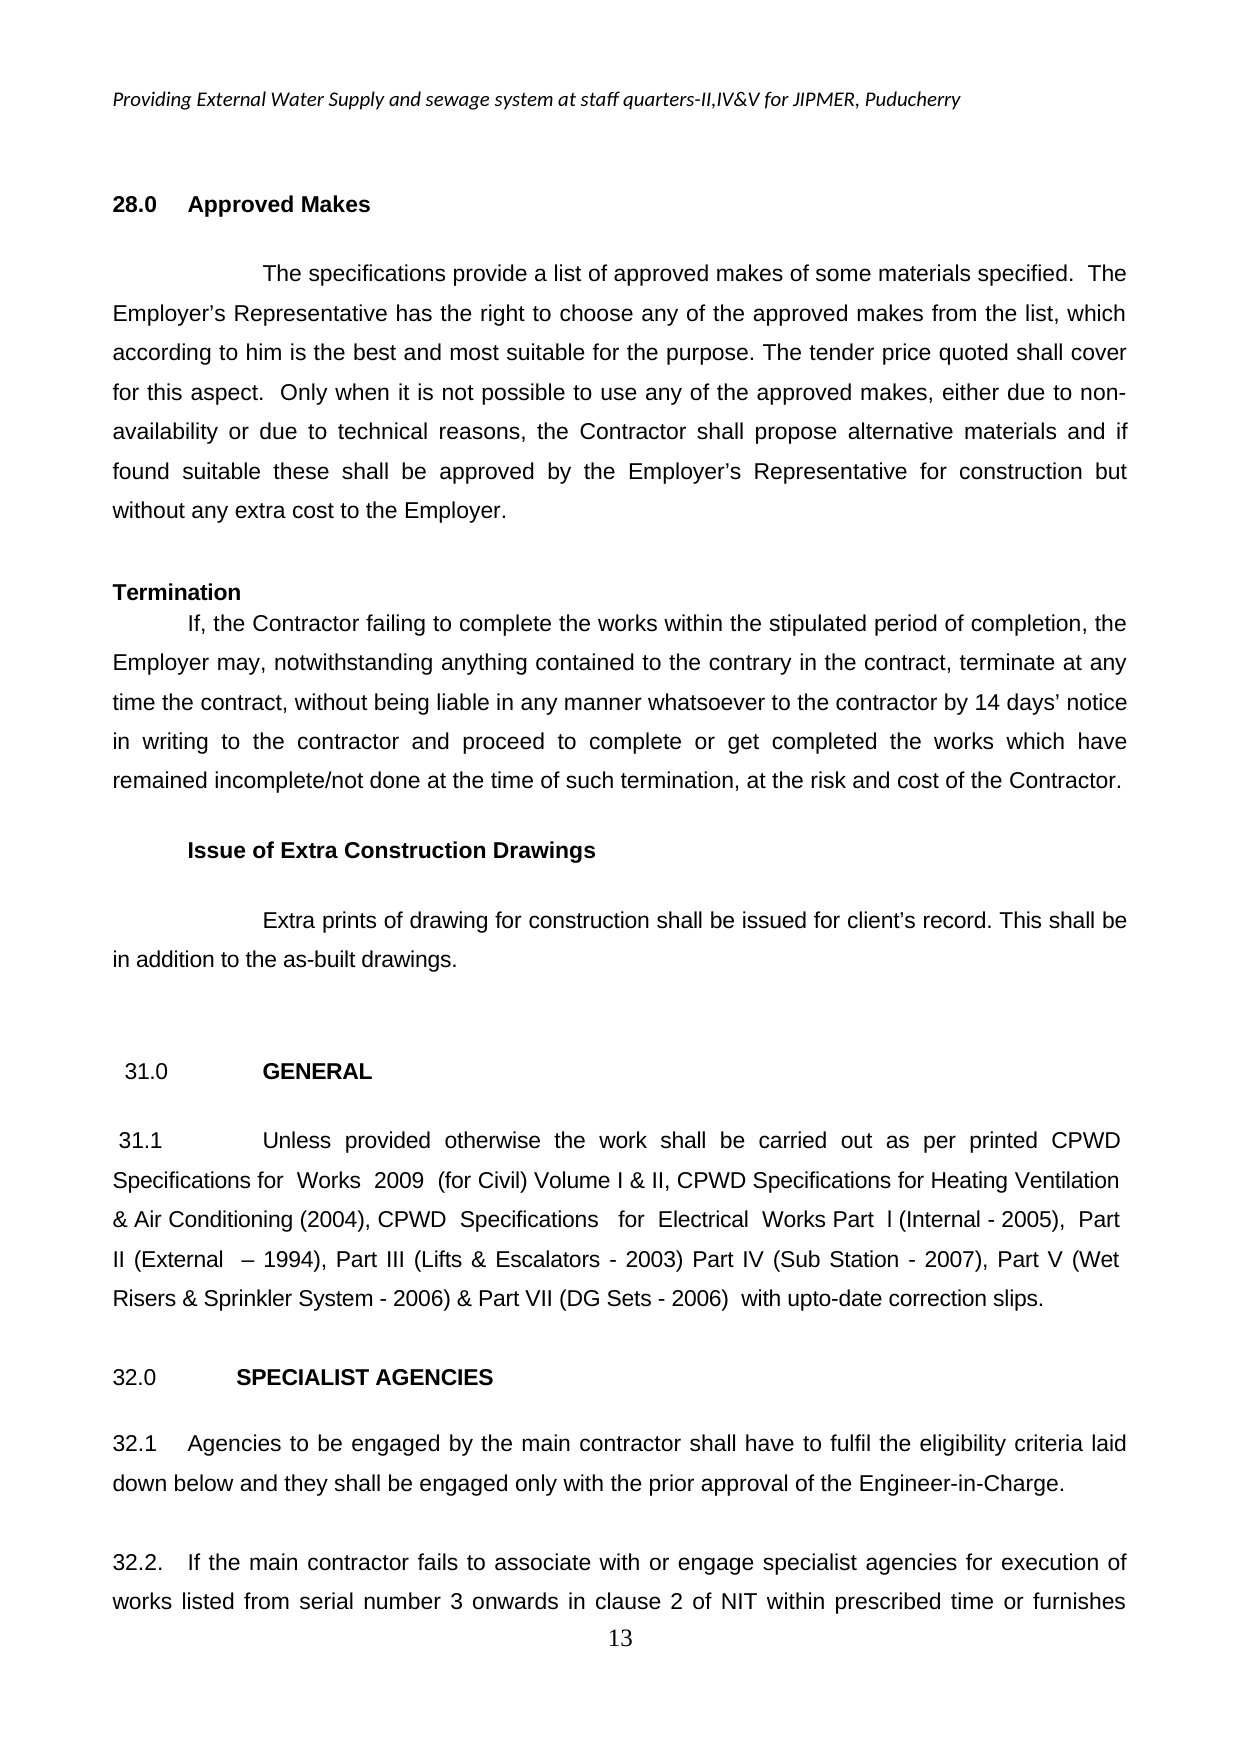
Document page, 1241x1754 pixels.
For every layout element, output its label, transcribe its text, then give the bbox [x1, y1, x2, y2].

text The specifications provide a list of approved makes of some materials specified. The Employer’s Representative has the right to choose any of the approved makes from the list, which according to him is the best and most suitable for the purpose. The tender price quoted shall cover for this aspect. Only when it is not possible to use any of the approved makes, either due to non-availability or due to technical reasons, the Contractor shall propose alternative materials and if found suitable these shall be approved by the Employer’s Representative for construction but without any extra cost to the Employer. [112, 260, 1128, 523]
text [112, 1549, 1128, 1614]
text If, the Contractor failing to complete the works within the stipulated period of completion, the Employer may, notwithstanding anything contained to the contrary in the contract, terminate at any time the contract, without being liable in any manner whatsoever to the contractor by 14 days’ notice in writing to the contractor and proceed to complete or get completed the works which have remained incomplete/not done at the time of such termination, at the risk and cost of the Contractor. [112, 609, 1128, 794]
text Termination [112, 579, 1128, 606]
text 31.0 GENERAL [112, 1058, 1128, 1084]
text 32.0 SPECIALIST AGENCIES [112, 1364, 1121, 1391]
text 31.1 Unless provided otherwise the work shall be carried out as per printed CPWD Specifications for Works 2009 (for Civil) Volume I & II, CPWD Specifications for Heating Ventilation & Air Conditioning (2004), CPWD Specifications for Electrical Works Part l (Internal - 2005), Part II (External – 1994), Part III (Lifts & Escalators - 2003) Part IV (Sub Station - 2007), Part V (Wet Risers & Sprinkler System - 2006) & Part VII (DG Sets - 2006) with upto-date correction slips. [112, 1127, 1121, 1312]
text 28.0 Approved Makes [112, 191, 1128, 217]
text Extra prints of drawing for construction shall be issued for client’s record. This shall be in addition to the as-built drawings. [112, 907, 1128, 973]
text 32.1 Agencies to be engaged by the main contractor shall have to fulfil the eligibility criteria laid down below and they shall be engaged only with the prior approval of the Engineer-in-Charge. [112, 1430, 1128, 1496]
text Issue of Extra Construction Drawings [112, 837, 1128, 863]
